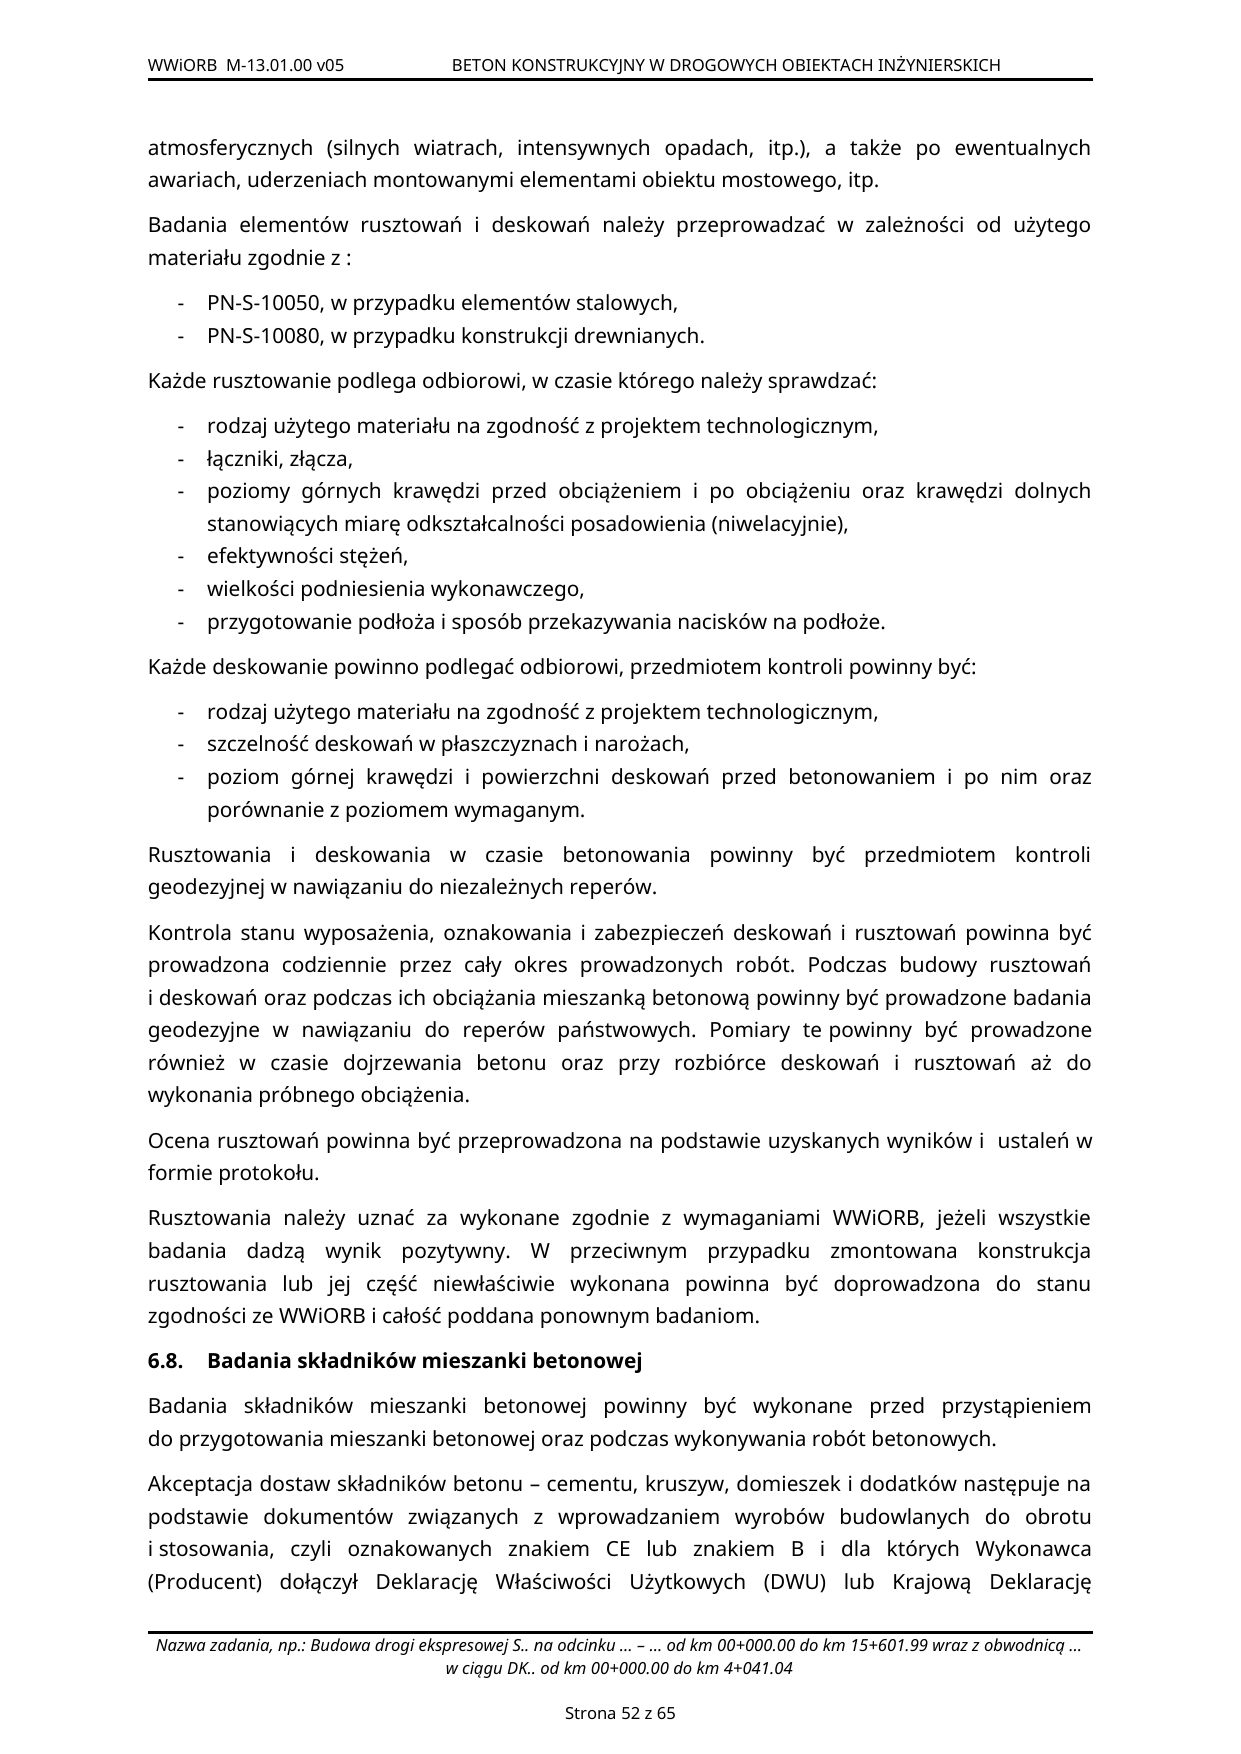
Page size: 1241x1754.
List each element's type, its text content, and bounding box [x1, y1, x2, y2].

text Rusztowania i deskowania w czasie betonowania powinny być przedmiotem kontroli geodezyjnej w nawiązaniu do niezależnych reperów. [148, 840, 1093, 901]
text Badania elementów rusztowań i deskowań należy przeprowadzać w zależności od użytego materiału zgodnie z : [148, 211, 1093, 272]
list rodzaj użytego materiału na zgodność z projektem technologicznym, [177, 411, 1093, 439]
list rodzaj użytego materiału na zgodność z projektem technologicznym, [177, 697, 1093, 725]
list poziom górnej krawędzi i powierzchni deskowań przed betonowaniem i po nim oraz porównanie z poziomem wymaganym. [177, 762, 1093, 823]
text Ocena rusztowań powinna być przeprowadzona na podstawie uzyskanych wyników i ustaleń w formie protokołu. [148, 1126, 1093, 1187]
text Kontrola stanu wyposażenia, oznakowania i zabezpieczeń deskowań i rusztowań powinna być prowadzona codziennie przez cały okres prowadzonych robót. Podczas budowy rusztowań i deskowań oraz podczas ich obciążania mieszanką betonową powinny być prowadzone badania geodezyjne w nawiązaniu do reperów państwowych. Pomiary te powinny być prowadzone również w czasie dojrzewania betonu oraz przy rozbiórce deskowań i rusztowań aż do wykonania próbnego obciążenia. [148, 918, 1093, 1109]
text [148, 1469, 1093, 1595]
list Każde rusztowanie podlega odbiorowi, w czasie którego należy sprawdzać: [148, 366, 1093, 394]
text Rusztowania należy uznać za wykonane zgodnie z wymaganiami WWiORB, jeżeli wszystkie badania dadzą wynik pozytywny. W przeciwnym przypadku zmontowana konstrukcja rusztowania lub jej część niewłaściwie wykonana powinna być doprowadzona do stanu zgodności ze WWiORB i całość poddana ponownym badaniom. [148, 1203, 1093, 1330]
list efektywności stężeń, [177, 542, 1093, 570]
subtitle Badania składników mieszanki betonowej [148, 1346, 1093, 1375]
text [148, 133, 1093, 194]
text Badania składników mieszanki betonowej powinny być wykonane przed przystąpieniem do przygotowania mieszanki betonowej oraz podczas wykonywania robót betonowych. [148, 1391, 1093, 1452]
text Każde deskowanie powinno podlegać odbiorowi, przedmiotem kontroli powinny być: [148, 652, 1093, 680]
list wielkości podniesienia wykonawczego, [177, 574, 1093, 603]
list łączniki, złącza, [177, 444, 1093, 472]
list poziomy górnych krawędzi przed obciążeniem i po obciążeniu oraz krawędzi dolnych stanowiących miarę odkształcalności posadowienia (niwelacyjnie), [177, 476, 1093, 537]
list przygotowanie podłoża i sposób przekazywania nacisków na podłoże. [177, 607, 1093, 635]
list szczelność deskowań w płaszczyznach i narożach, [177, 729, 1093, 758]
list PN-S-10050, w przypadku elementów stalowych, [177, 288, 1093, 317]
list PN-S-10080, w przypadku konstrukcji drewnianych. [177, 321, 1093, 349]
